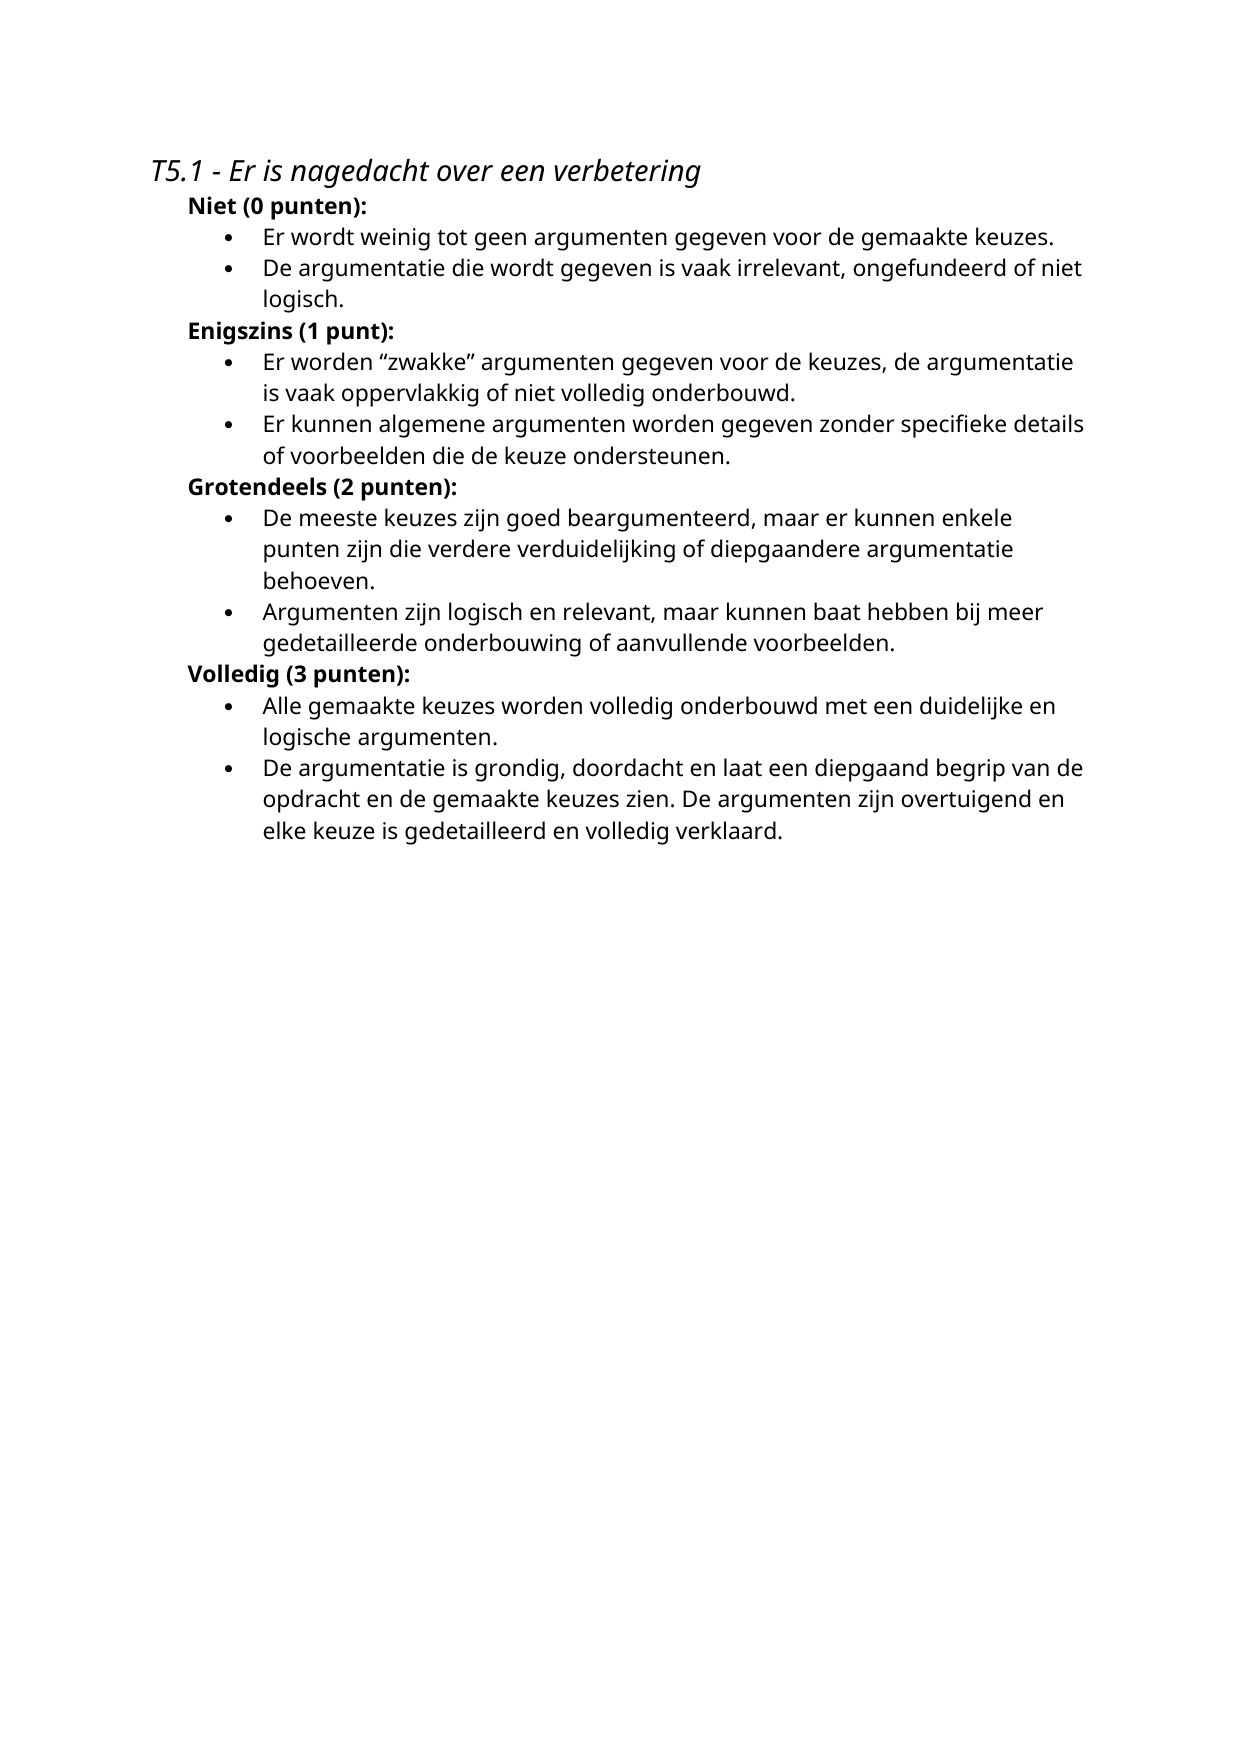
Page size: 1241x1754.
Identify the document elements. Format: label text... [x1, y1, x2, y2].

text Grotendeels (2 punten): [187, 471, 1090, 502]
list Er wordt weinig tot geen argumenten gegeven voor de gemaakte keuzes. [225, 221, 1090, 252]
text Niet (0 punten): [187, 190, 1090, 221]
list De meeste keuzes zijn goed beargumenteerd, maar er kunnen enkele punten zijn die verdere verduidelijking of diepgaandere argumentatie behoeven. [225, 502, 1090, 596]
text Volledig (3 punten): [187, 658, 1090, 690]
text T5.1 - Er is nagedacht over een verbetering [150, 150, 1090, 190]
list De argumentatie is grondig, doordacht en laat een diepgaand begrip van de opdracht en de gemaakte keuzes zien. De argumenten zijn overtuigend en elke keuze is gedetailleerd en volledig verklaard. [225, 752, 1090, 846]
list De argumentatie die wordt gegeven is vaak irrelevant, ongefundeerd of niet logisch. [225, 252, 1090, 315]
list Argumenten zijn logisch en relevant, maar kunnen baat hebben bij meer gedetailleerde onderbouwing of aanvullende voorbeelden. [225, 596, 1090, 658]
list Er kunnen algemene argumenten worden gegeven zonder specifieke details of voorbeelden die de keuze ondersteunen. [225, 408, 1090, 471]
text Enigszins (1 punt): [187, 315, 1090, 346]
list Alle gemaakte keuzes worden volledig onderbouwd met een duidelijke en logische argumenten. [225, 690, 1090, 752]
list Er worden “zwakke” argumenten gegeven voor de keuzes, de argumentatie is vaak oppervlakkig of niet volledig onderbouwd. [225, 346, 1090, 408]
